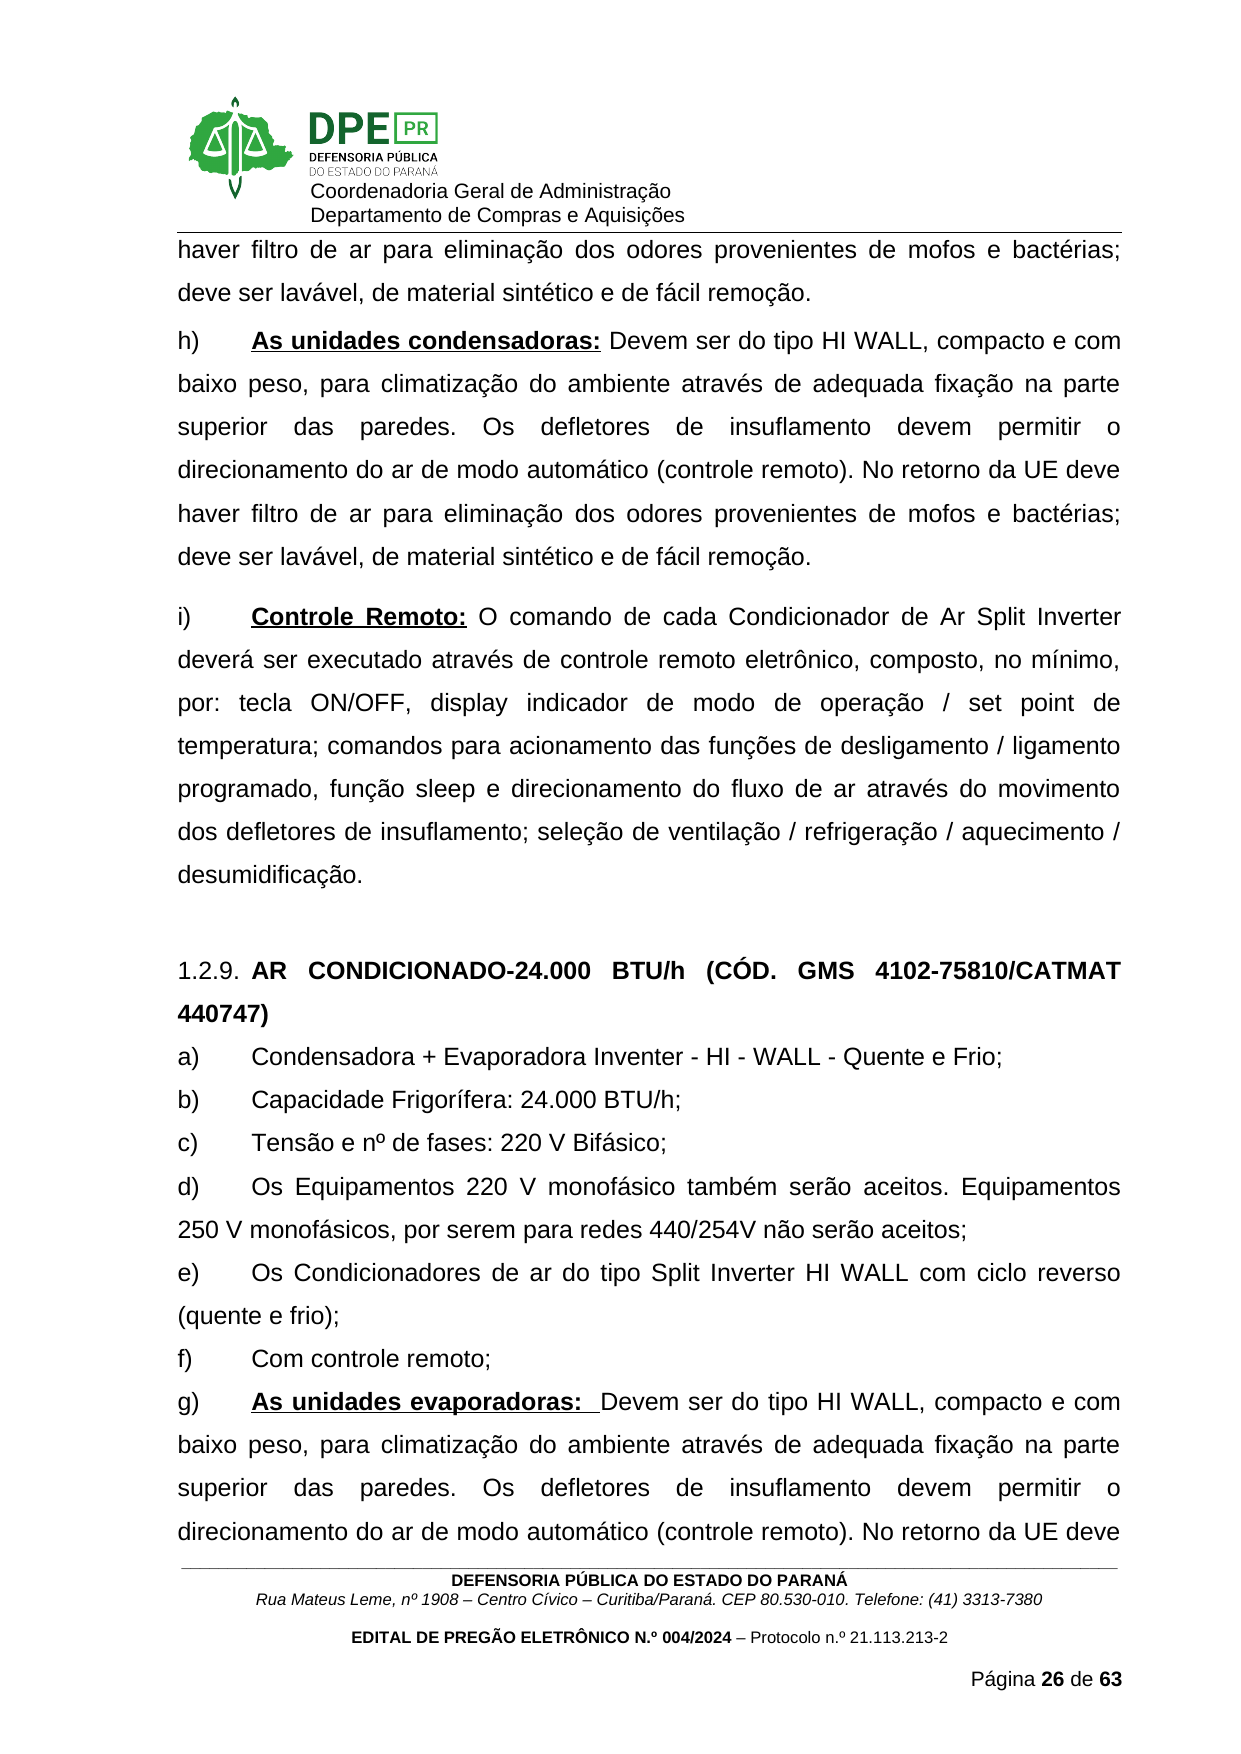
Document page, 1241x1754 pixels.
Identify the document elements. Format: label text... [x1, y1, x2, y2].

list Controle Remoto: O comando de cada Condicionador de Ar Split Inverter deverá ser executado através de controle remoto eletrônico, composto, no mínimo, por: tecla ON/OFF, display indicador de modo de operação / set point de temperatura; comandos para acionamento das funções de desligamento / ligamento programado, função sleep e direcionamento do fluxo de ar através do movimento dos defletores de insuflamento; seleção de ventilação / refrigeração / aquecimento / desumidificação. [177, 601, 1122, 889]
list Os Condicionadores de ar do tipo Split Inverter HI WALL com ciclo reverso (quente e frio); [177, 1258, 1122, 1329]
picture [188, 96, 438, 200]
list As unidades condensadoras: Devem ser do tipo HI WALL, compacto e com baixo peso, para climatização do ambiente através de adequada fixação na parte superior das paredes. Os defletores de insuflamento devem permitir o direcionamento do ar de modo automático (controle remoto). No retorno da UE deve haver filtro de ar para eliminação dos odores provenientes de mofos e bactérias; deve ser lavável, de material sintético e de fácil remoção. [177, 326, 1122, 570]
list Condensadora + Evaporadora Inventer - HI - WALL - Quente e Frio; [177, 1042, 1122, 1071]
list Com controle remoto; [177, 1344, 1122, 1373]
list Tensão e nº de fases: 220 V Bifásico; [177, 1128, 1122, 1157]
list AR CONDICIONADO-24.000 BTU/h (CÓD. GMS 4102-75810/CATMAT 440747) [177, 956, 1122, 1028]
list Capacidade Frigorífera: 24.000 BTU/h; [177, 1085, 1122, 1114]
list Os Equipamentos 220 V monofásico também serão aceitos. Equipamentos 250 V monofásicos, por serem para redes 440/254V não serão aceitos; [177, 1171, 1122, 1243]
